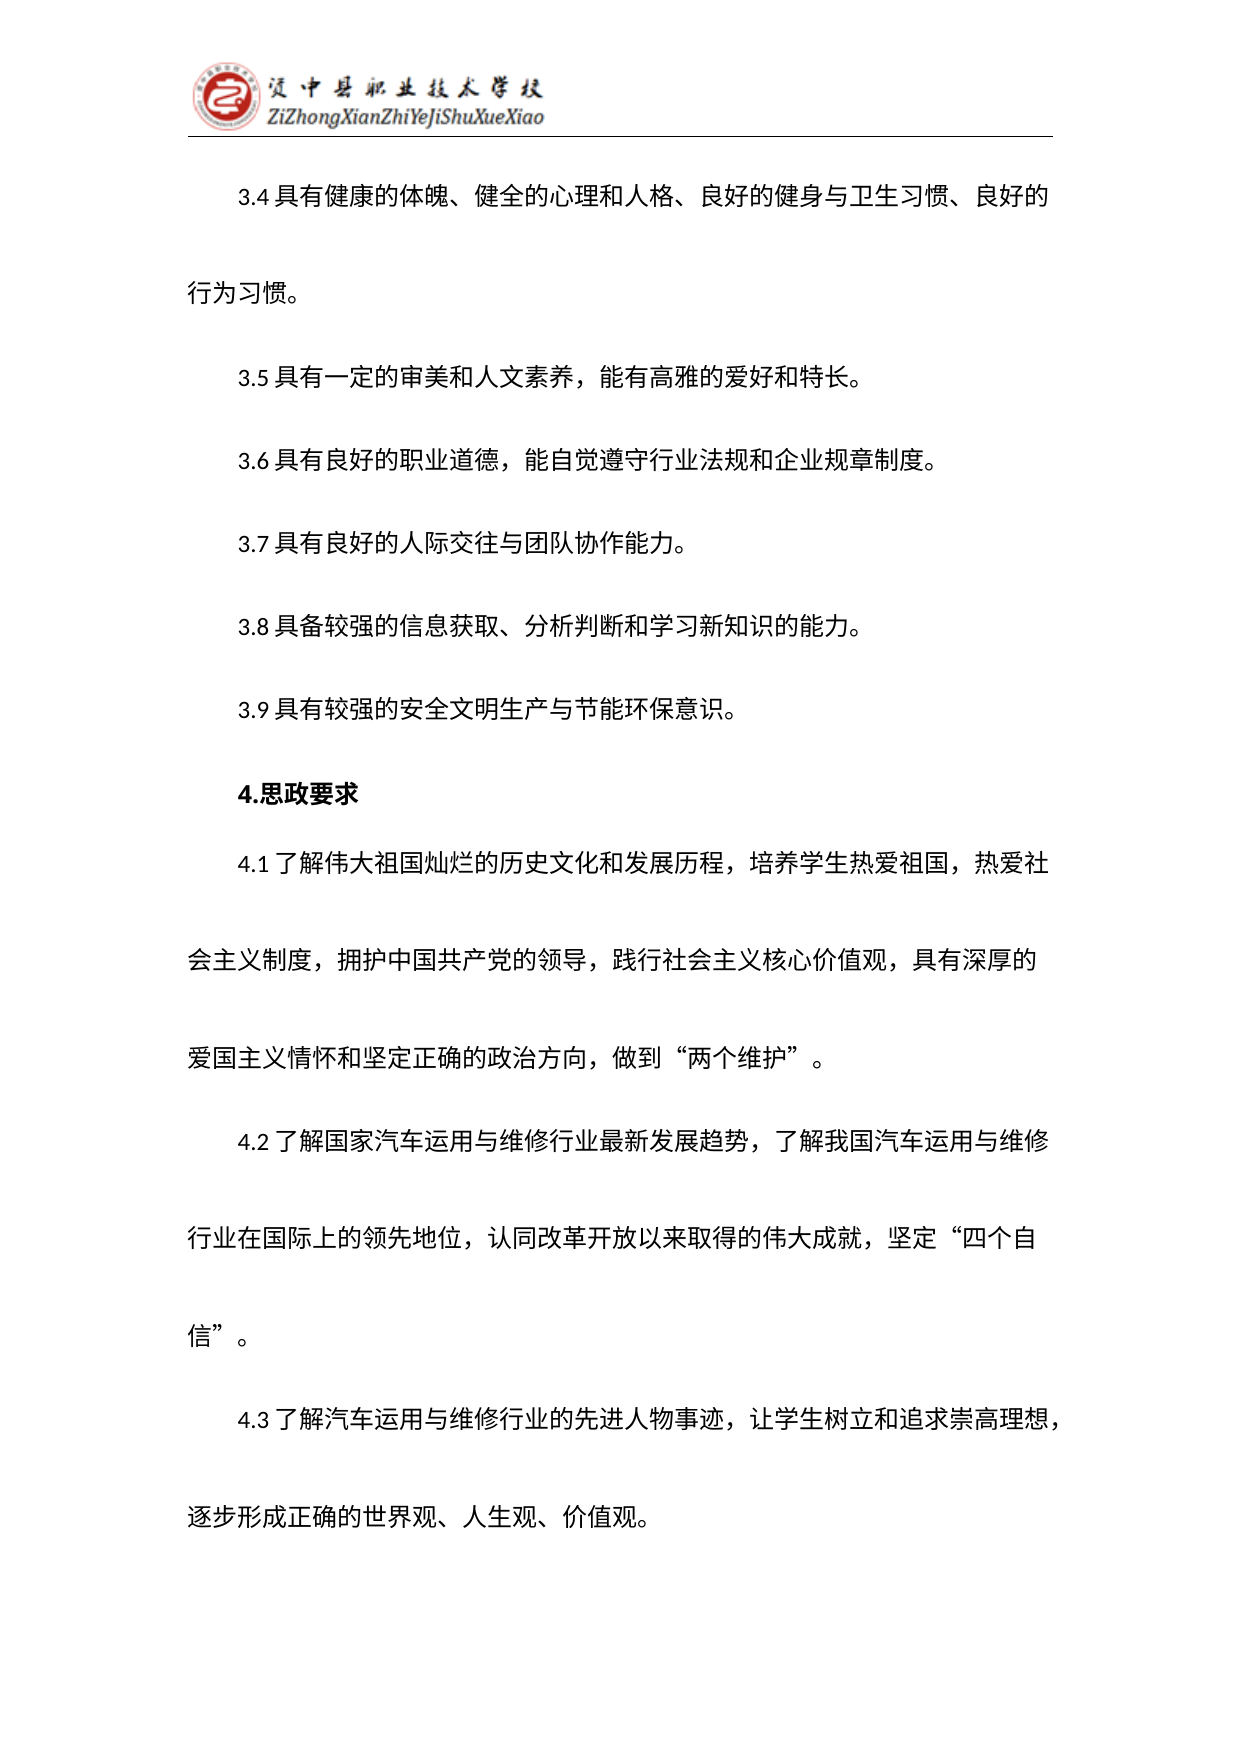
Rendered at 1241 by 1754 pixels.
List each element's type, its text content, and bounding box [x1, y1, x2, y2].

text 3.6具有良好的职业道德，能自觉遵守行业法规和企业规章制度。 [187, 426, 1053, 491]
text 4.思政要求 [187, 774, 1053, 811]
text 3.7具有良好的人际交往与团队协作能力。 [187, 509, 1053, 574]
text 4.3了解汽车运用与维修行业的先进人物事迹，让学生树立和追求崇高理想，逐步形成正确的世界观、人生观、价值观。 [187, 1385, 1053, 1548]
text 4.2了解国家汽车运用与维修行业最新发展趋势，了解我国汽车运用与维修行业在国际上的领先地位，认同改革开放以来取得的伟大成就，坚定“四个自信”。 [187, 1107, 1053, 1367]
text 3.9具有较强的安全文明生产与节能环保意识。 [187, 675, 1053, 740]
text 4.1了解伟大祖国灿烂的历史文化和发展历程，培养学生热爱祖国，热爱社会主义制度，拥护中国共产党的领导，践行社会主义核心价值观，具有深厚的爱国主义情怀和坚定正确的政治方向，做到“两个维护”。 [187, 829, 1053, 1089]
text 3.5具有一定的审美和人文素养，能有高雅的爱好和特长。 [187, 343, 1053, 408]
text 3.8具备较强的信息获取、分析判断和学习新知识的能力。 [187, 592, 1053, 657]
text 3.4具有健康的体魄、健全的心理和人格、良好的健身与卫生习惯、良好的行为习惯。 [187, 162, 1053, 324]
picture [187, 59, 550, 134]
